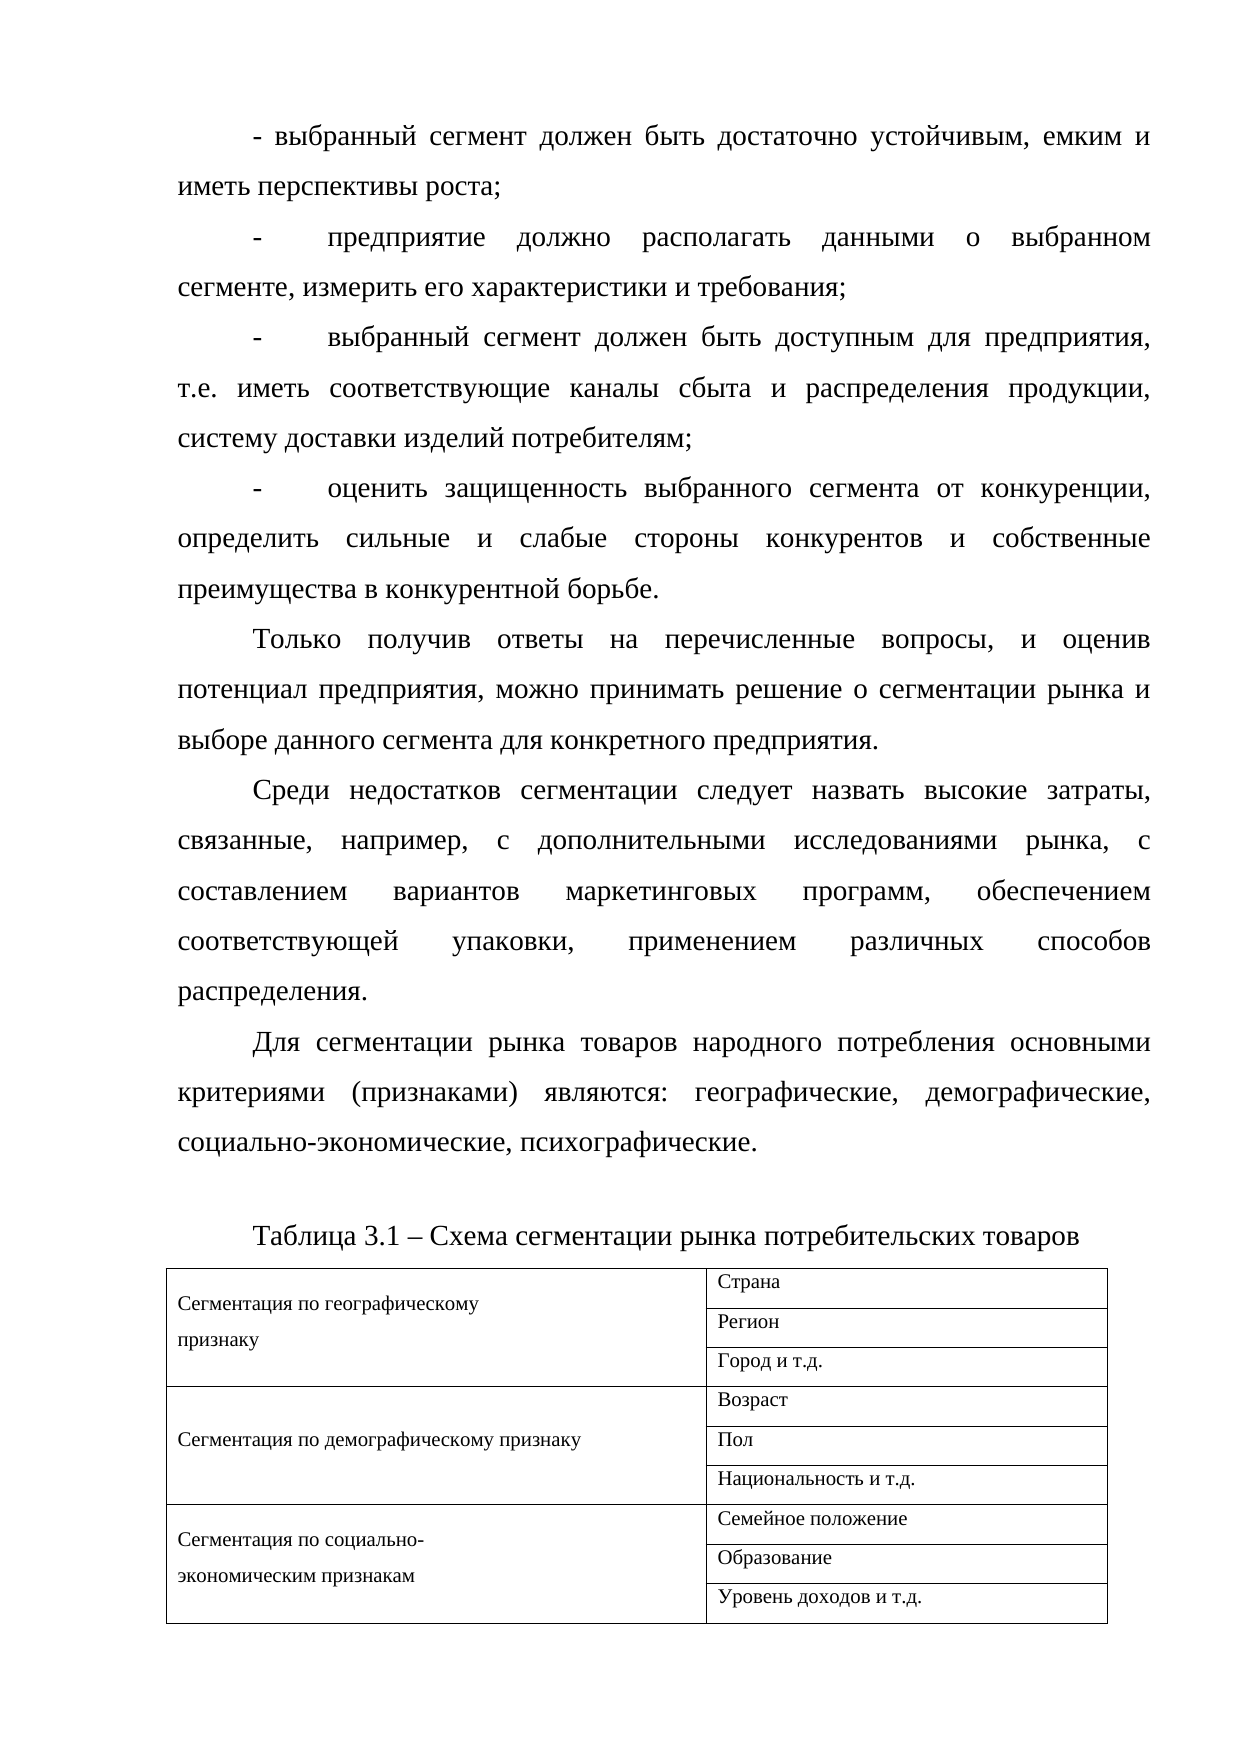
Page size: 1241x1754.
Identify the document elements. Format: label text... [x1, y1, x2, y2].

text Таблица 3.1 – Схема сегментации рынка потребительских товаров [177, 1218, 1152, 1251]
text Среди недостатков сегментации следует назвать высокие затраты, связанные, например, с дополнительными исследованиями рынка, с составлением вариантов маркетинговых программ, обеспечением соответствующей упаковки, применением различных способов распределения. [177, 772, 1152, 1007]
list оценить защищенность выбранного сегмента от конкуренции, определить сильные и слабые стороны конкурентов и собственные преимущества в конкурентной борьбе. [177, 470, 1152, 604]
table_cell Сегментация по демографическому признаку [167, 1387, 706, 1504]
text Для сегментации рынка товаров народного потребления основными критериями (признаками) являются: географические, демографические, социально-экономические, психографические. [177, 1024, 1152, 1158]
table_cell Возраст [707, 1387, 1107, 1426]
table_header Сегментация по географическому признаку [167, 1269, 706, 1386]
list выбранный сегмент должен быть доступным для предприятия, т.е. иметь соответствующие каналы сбыта и распределения продукции, систему доставки изделий потребителям; [177, 319, 1152, 453]
table_cell Сегментация по социально- экономическим признакам [167, 1505, 706, 1622]
table_cell Уровень доходов и т.д. [707, 1584, 1107, 1622]
text - предприятие должно располагать данными о выбранном сегменте, измерить его характеристики и требования; [177, 219, 1152, 303]
table_cell Пол [707, 1427, 1107, 1465]
text Только получив ответы на перечисленные вопросы, и оценив потенциал предприятия, можно принимать решение о сегментации рынка и выборе данного сегмента для конкретного предприятия. [177, 621, 1152, 755]
table_cell Регион [707, 1309, 1107, 1347]
table_cell Образование [707, 1545, 1107, 1583]
table_header Страна [707, 1269, 1107, 1307]
text - выбранный сегмент должен быть достаточно устойчивым, емким и иметь перспективы роста; [177, 118, 1152, 202]
table_cell Семейное положение [707, 1505, 1107, 1544]
table_cell Город и т.д. [707, 1348, 1107, 1386]
table_cell Национальность и т.д. [707, 1466, 1107, 1504]
